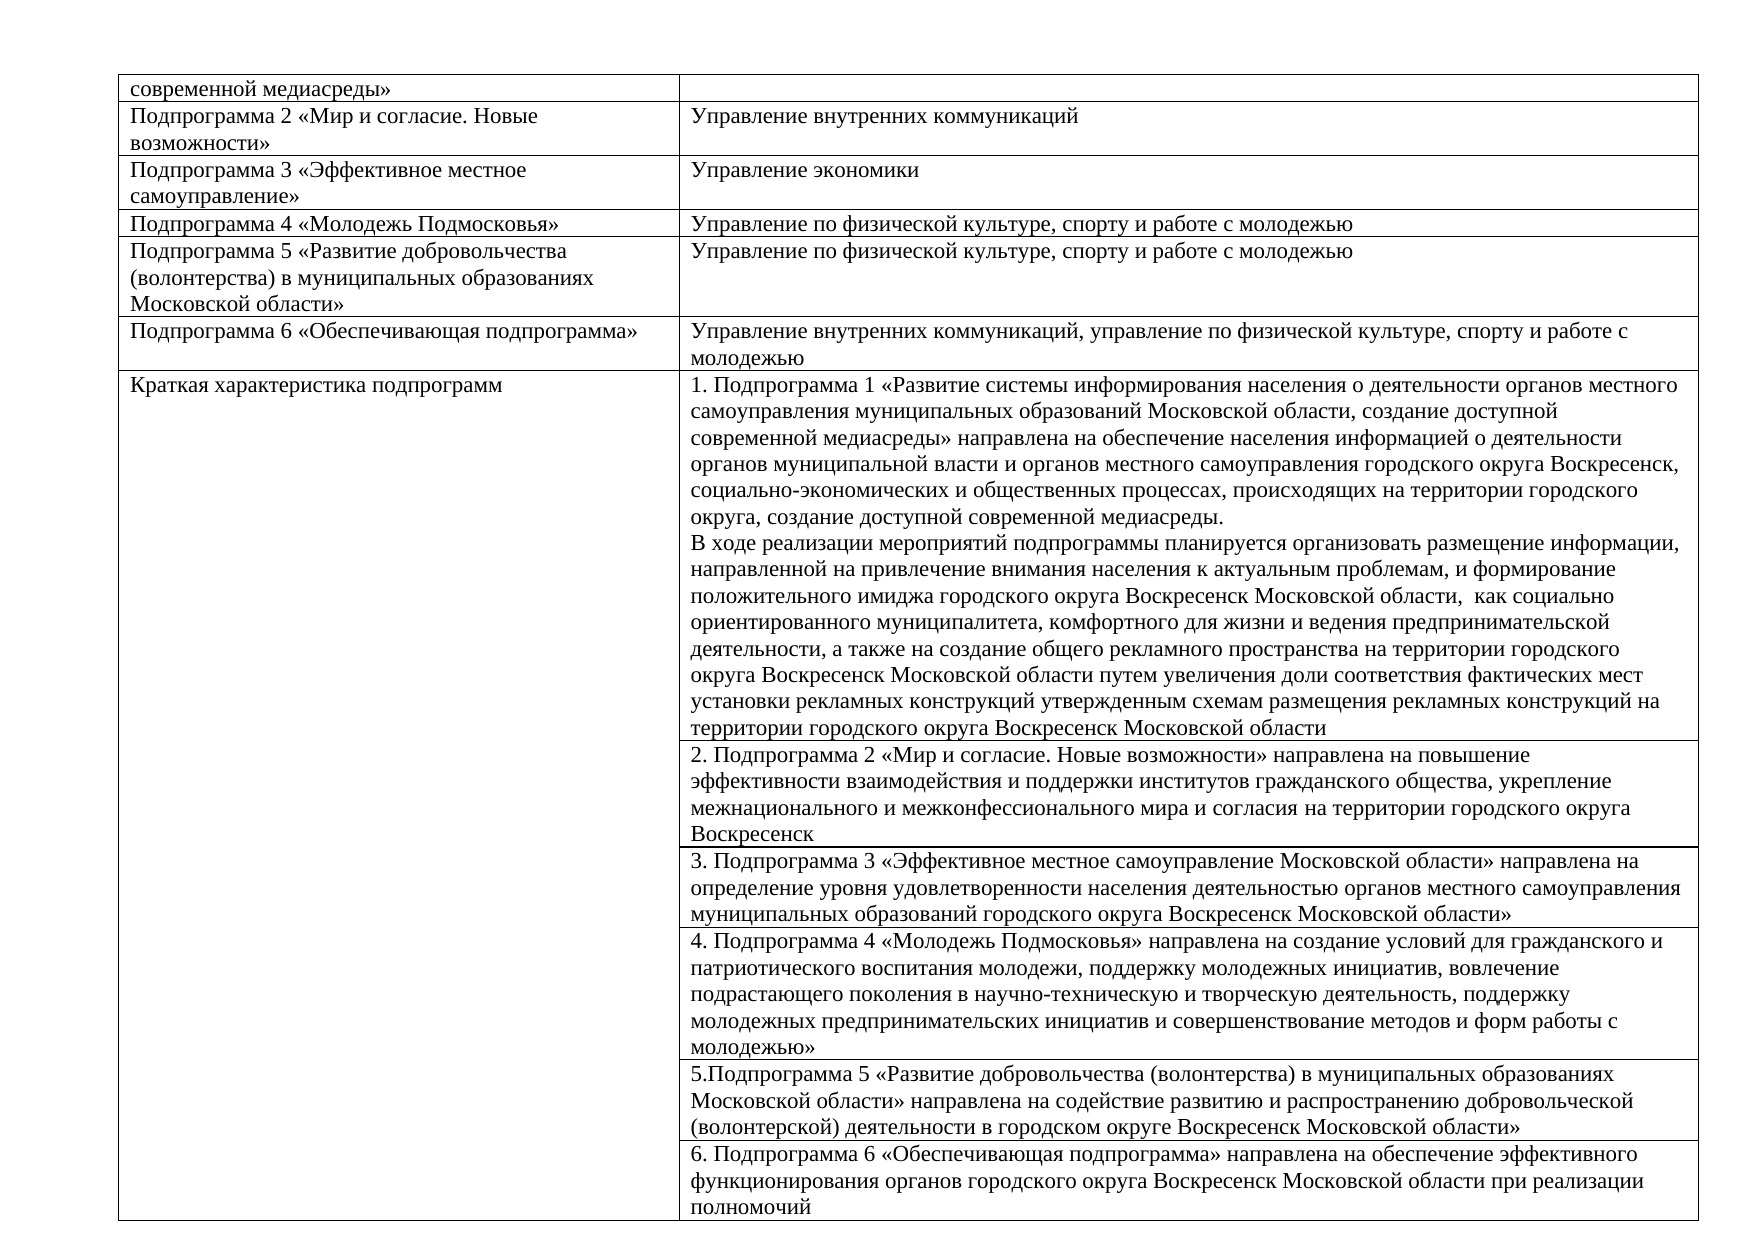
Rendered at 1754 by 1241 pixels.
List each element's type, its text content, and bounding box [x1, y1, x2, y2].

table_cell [680, 75, 1698, 101]
table_cell 3. Подпрограмма 3 «Эффективное местное самоуправление Московской области» направлена на определение уровня удовлетворенности населения деятельностью органов местного самоуправления муниципальных образований городского округа Воскресенск Московской области» [680, 848, 1698, 927]
table_cell Управление по физической культуре, спорту и работе с молодежью [680, 237, 1698, 316]
table_cell Подпрограмма 4 «Молодежь Подмосковья» [119, 210, 679, 236]
table_cell Управление внутренних коммуникаций [680, 102, 1698, 155]
table_cell 6. Подпрограмма 6 «Обеспечивающая подпрограмма» направлена на обеспечение эффективного функционирования органов городского округа Воскресенск Московской области при реализации полномочий [680, 1141, 1698, 1219]
table_cell 5.Подпрограмма 5 «Развитие добровольчества (волонтерства) в муниципальных образованиях Московской области» направлена на содействие развитию и распространению добровольческой (волонтерской) деятельности в городском округе Воскресенск Московской области» [680, 1060, 1698, 1139]
table_cell Подпрограмма 2 «Мир и согласие. Новые возможности» [119, 102, 679, 155]
table_cell 1. Подпрограмма 1 «Развитие системы информирования населения о деятельности органов местного самоуправления муниципальных образований Московской области, создание доступной современной медиасреды» направлена на обеспечение населения информацией о деятельности органов муниципальной власти и органов местного самоуправления городского округа Воскресенск, социально-экономических и общественных процессах, происходящих на территории городского округа, создание доступной современной медиасреды. В ходе реализации мероприятий подпрограммы планируется организовать размещение информации, направленной на привлечение внимания населения к актуальным проблемам, и формирование положительного имиджа городского округа Воскресенск Московской области, как социально ориентированного муниципалитета, комфортного для жизни и ведения предпринимательской деятельности, а также на создание общего рекламного пространства на территории городского округа Воскресенск Московской области путем увеличения доли соответствия фактических мест установки рекламных конструкций утвержденным схемам размещения рекламных конструкций на территории городского округа Воскресенск Московской области [680, 371, 1698, 740]
table_cell Подпрограмма 5 «Развитие добровольчества (волонтерства) в муниципальных образованиях Московской области» [119, 237, 679, 316]
table_cell 4. Подпрограмма 4 «Молодежь Подмосковья» направлена на создание условий для гражданского и патриотического воспитания молодежи, поддержку молодежных инициатив, вовлечение подрастающего поколения в научно-техническую и творческую деятельность, поддержку молодежных предпринимательских инициатив и совершенствование методов и форм работы с молодежью» [680, 928, 1698, 1059]
table_cell Управление экономики [680, 156, 1698, 209]
table_cell Управление по физической культуре, спорту и работе с молодежью [680, 210, 1698, 236]
table_cell 2. Подпрограмма 2 «Мир и согласие. Новые возможности» направлена на повышение эффективности взаимодействия и поддержки институтов гражданского общества, укрепление межнационального и межконфессионального мира и согласия на территории городского округа Воскресенск [680, 741, 1698, 846]
table_cell Подпрограмма 6 «Обеспечивающая подпрограмма» [119, 317, 679, 370]
table_cell Управление внутренних коммуникаций, управление по физической культуре, спорту и работе с молодежью [680, 317, 1698, 370]
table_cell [119, 75, 679, 101]
table_cell Краткая характеристика подпрограмм [119, 371, 679, 1219]
table_cell Подпрограмма 3 «Эффективное местное самоуправление» [119, 156, 679, 209]
